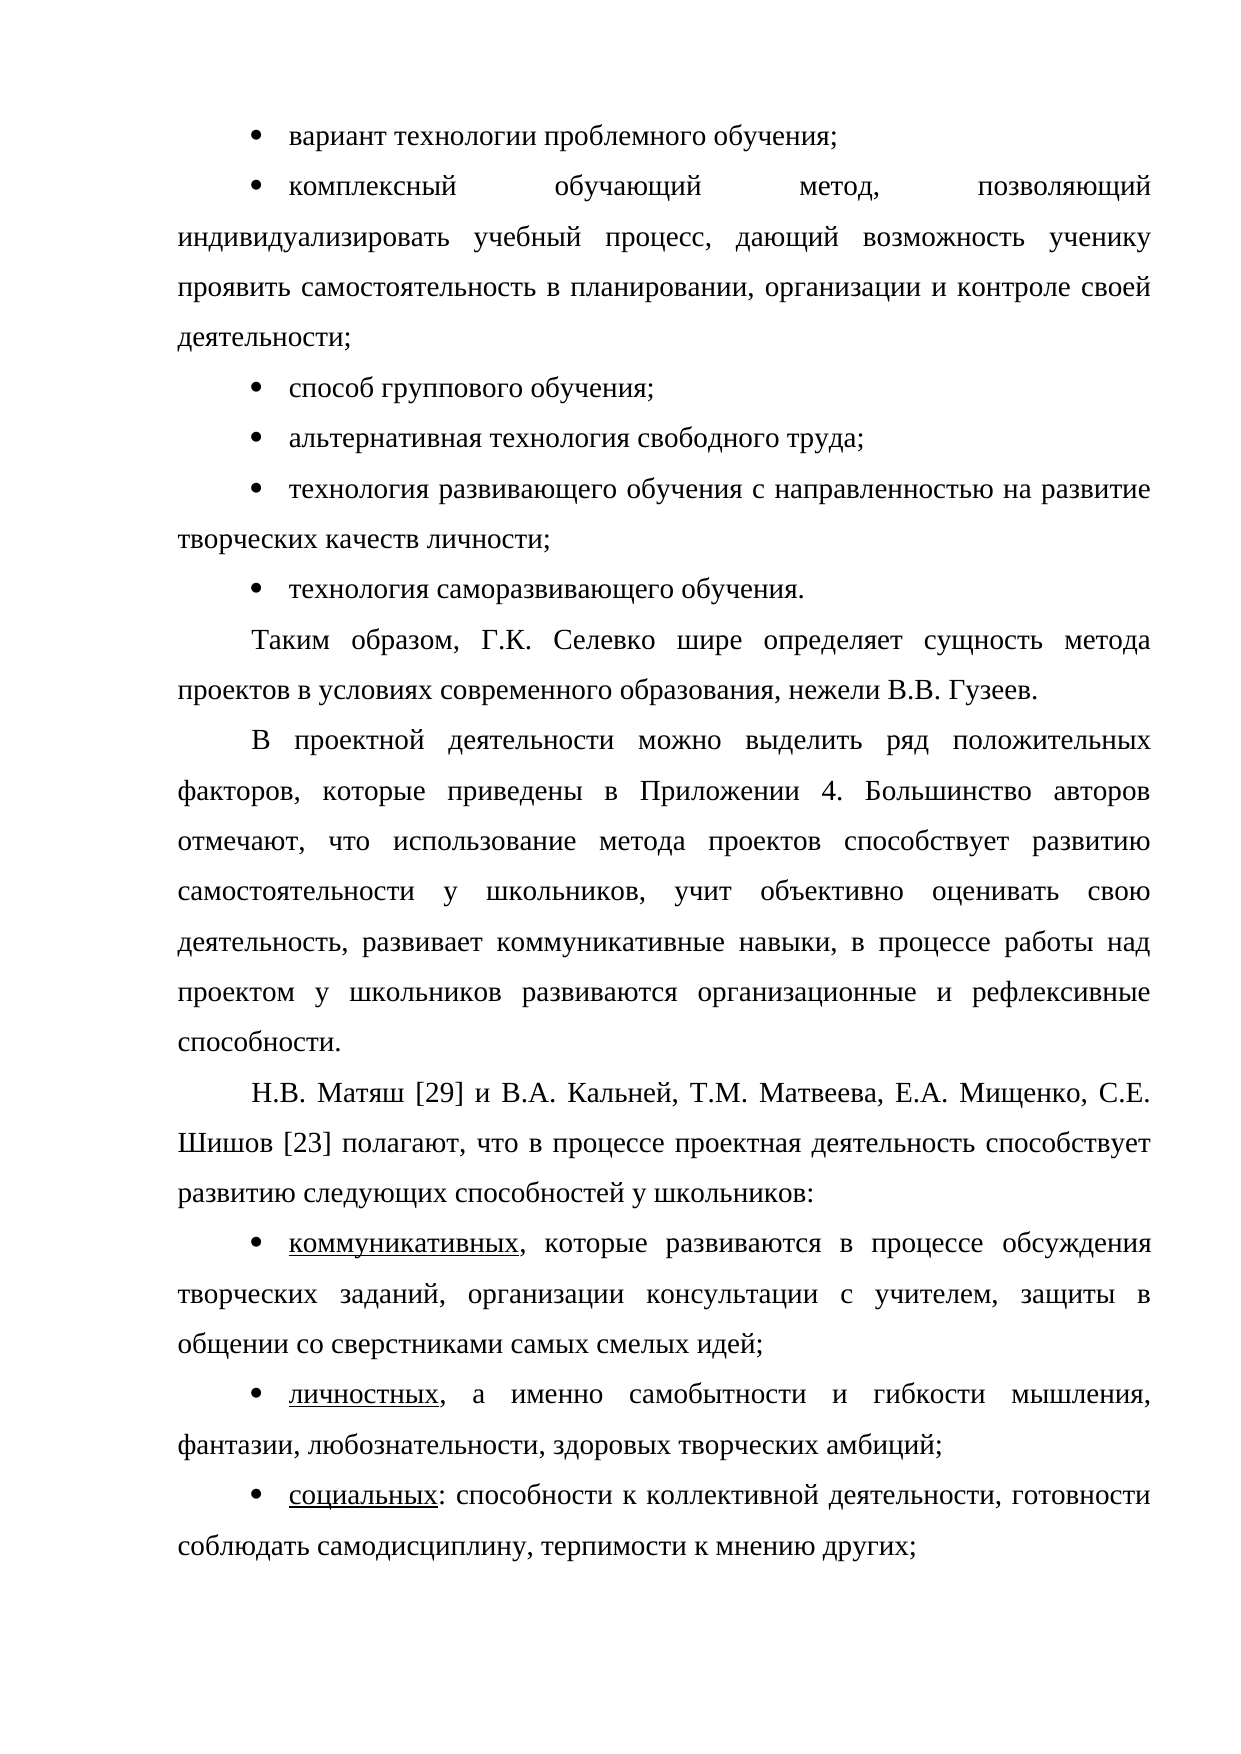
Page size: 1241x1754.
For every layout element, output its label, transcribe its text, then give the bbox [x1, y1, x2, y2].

list комплексный обучающий метод, позволяющий индивидуализировать учебный процесс, дающий возможность ученику проявить самостоятельность в планировании, организации и контроле своей деятельности; [177, 168, 1152, 353]
list способ группового обучения; [177, 370, 1152, 403]
text Н.В. Матяш [29] и В.А. Кальней, Т.М. Матвеева, Е.А. Мищенко, С.Е. Шишов [23] полагают, что в процессе проектная деятельность способствует развитию следующих способностей у школьников: [177, 1075, 1152, 1209]
list социальных: способности к коллективной деятельности, готовности соблюдать самодисциплину, терпимости к мнению других; [177, 1477, 1152, 1561]
list вариант технологии проблемного обучения; [177, 118, 1152, 152]
text Таким образом, Г.К. Селевко шире определяет сущность метода проектов в условиях современного образования, нежели В.В. Гузеев. [177, 622, 1152, 706]
list личностных, а именно самобытности и гибкости мышления, фантазии, любознательности, здоровых творческих амбиций; [177, 1377, 1152, 1461]
list коммуникативных, которые развиваются в процессе обсуждения творческих заданий, организации консультации с учителем, защиты в общении со сверстниками самых смелых идей; [177, 1226, 1152, 1360]
text В проектной деятельности можно выделить ряд положительных факторов, которые приведены в Приложении 4. Большинство авторов отмечают, что использование метода проектов способствует развитию самостоятельности у школьников, учит объективно оценивать свою деятельность, развивает коммуникативные навыки, в процессе работы над проектом у школьников развиваются организационные и рефлексивные способности. [177, 722, 1152, 1058]
list технология саморазвивающего обучения. [177, 571, 1152, 605]
list альтернативная технология свободного труда; [177, 420, 1152, 454]
list технология развивающего обучения с направленностью на развитие творческих качеств личности; [177, 471, 1152, 555]
